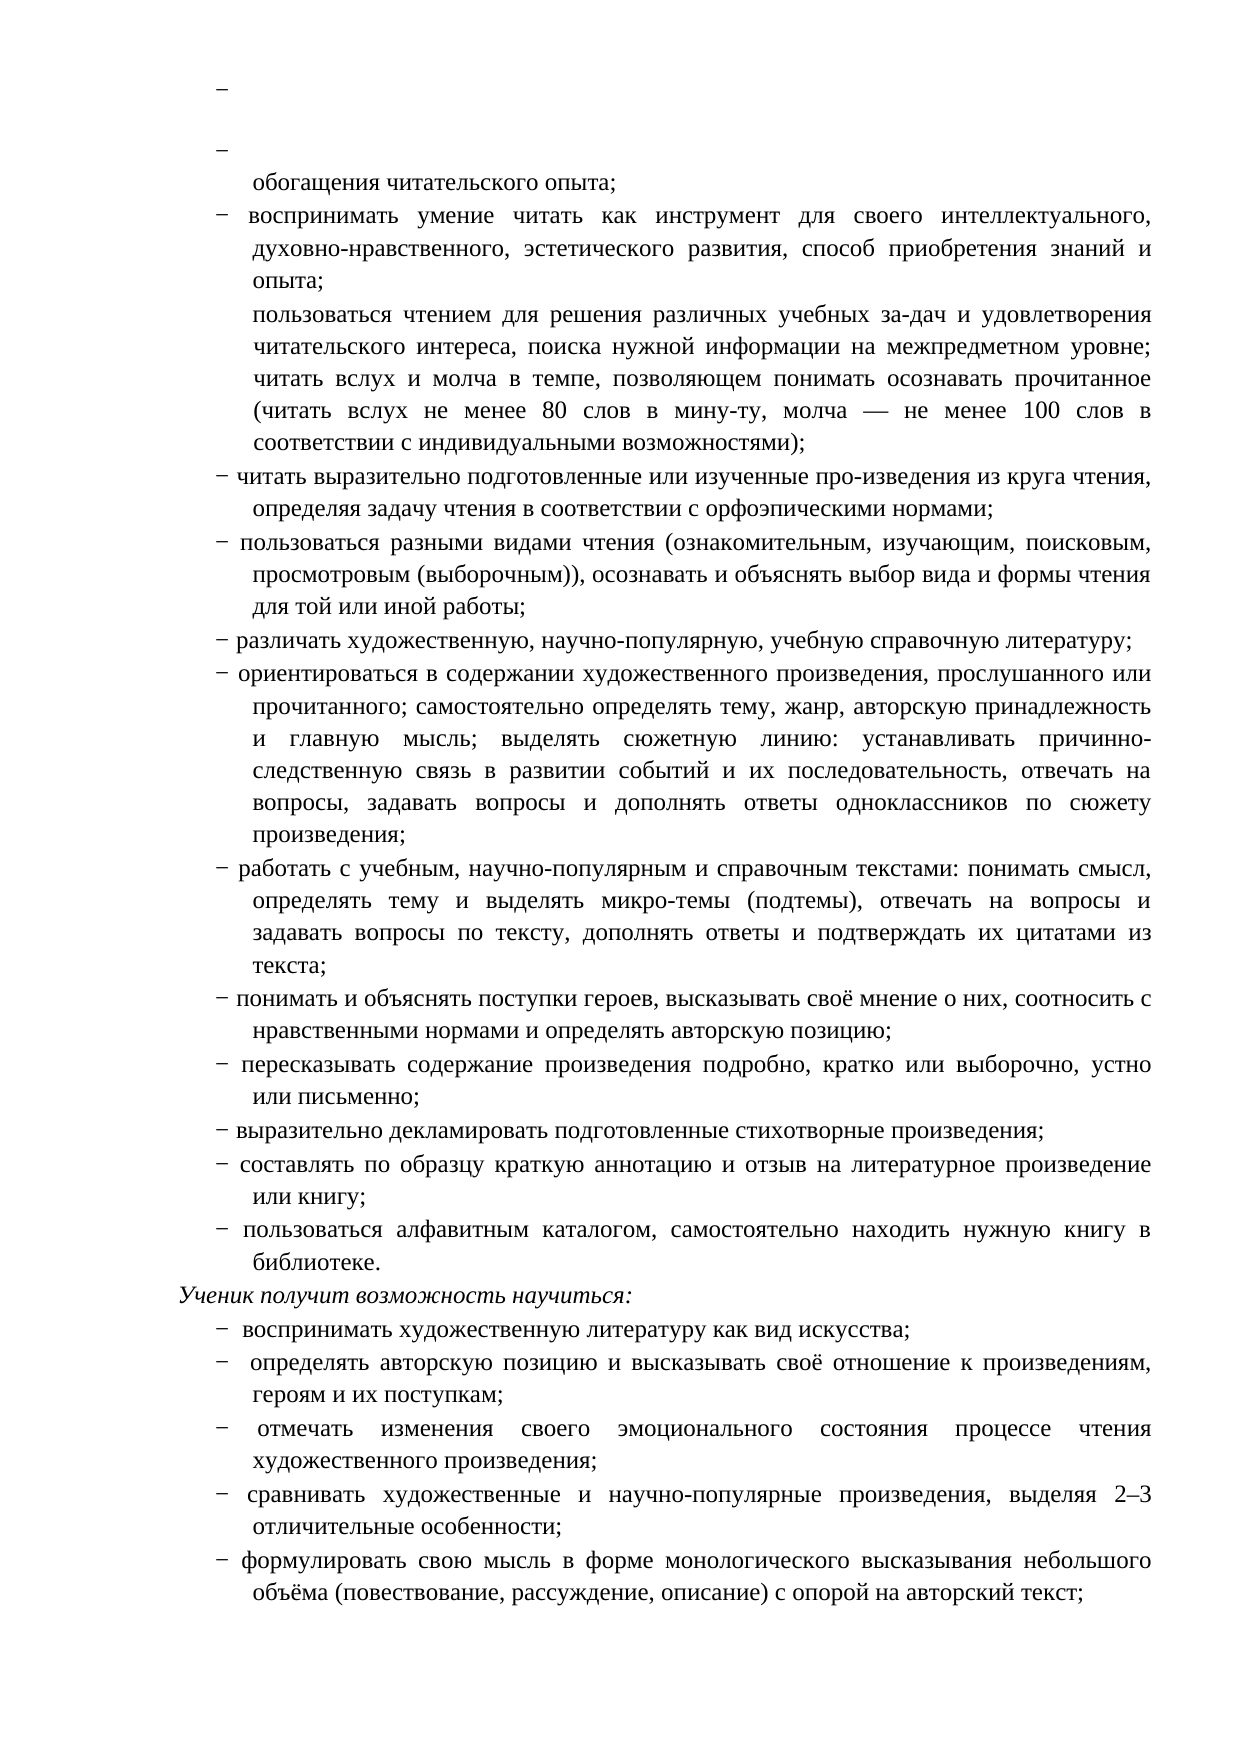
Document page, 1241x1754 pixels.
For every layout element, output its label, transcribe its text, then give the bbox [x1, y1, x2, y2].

text − пользоваться разными видами чтения (ознакомительным, изучающим, поисковым, просмотровым (выборочным)), осознавать и объяснять выбор вида и формы чтения для той или иной работы; [215, 527, 1152, 620]
text − воспринимать умение читать как инструмент для своего интеллектуального, духовно-нравственного, эстетического развития, способ приобретения знаний и опыта; [215, 201, 1152, 294]
text − составлять по образцу краткую аннотацию и отзыв на литературное произведение или книгу; [215, 1149, 1152, 1209]
text − отмечать изменения своего эмоционального состояния процессе чтения художественного произведения; [215, 1413, 1152, 1474]
text − воспринимать художественную литературу как вид искусства; [215, 1314, 1152, 1342]
text − понимать и объяснять поступки героев, высказывать своё мнение о них, соотносить с нравственными нормами и определять авторскую позицию; [215, 983, 1152, 1044]
text − ориентироваться в содержании художественного произведения, прослушанного или прочитанного; самостоятельно определять тему, жанр, авторскую принадлежность и главную мысль; выделять сюжетную линию: устанавливать причинно-следственную связь в развитии событий и их последовательность, отвечать на вопросы, задавать вопросы и дополнять ответы одноклассников по сюжету произведения; [215, 658, 1152, 848]
text − сравнивать художественные и научно-популярные произведения, выделяя 2–3 отличительные особенности; [215, 1479, 1152, 1540]
text пользоваться чтением для решения различных учебных за-дач и удовлетворения читательского интереса, поиска нужной информации на межпредметном уровне; читать вслух и молча в темпе, позволяющем понимать осознавать прочитанное (читать вслух не менее 80 слов в мину-ту, молча — не менее 100 слов в соответствии с индивидуальными возможностями); [252, 299, 1152, 456]
text − читать выразительно подготовленные или изученные про-изведения из круга чтения, определяя задачу чтения в соответствии с орфоэпическими нормами; [215, 461, 1152, 522]
text − выразительно декламировать подготовленные стихотворные произведения; [215, 1115, 1152, 1144]
text − различать художественную, научно-популярную, учебную справочную литературу; [215, 625, 1152, 654]
text − работать с учебным, научно-популярным и справочным текстами: понимать смысл, определять тему и выделять микро-темы (подтемы), отвечать на вопросы и задавать вопросы по тексту, дополнять ответы и подтверждать их цитатами из текста; [215, 853, 1152, 978]
text − определять авторскую позицию и высказывать своё отношение к произведениям, героям и их поступкам; [215, 1347, 1152, 1408]
text − формулировать свою мысль в форме монологического высказывания небольшого объёма (повествование, рассуждение, описание) с опорой на авторский текст; [215, 1545, 1152, 1606]
text − пересказывать содержание произведения подробно, кратко или выборочно, устно или письменно; [215, 1049, 1152, 1110]
text − пользоваться алфавитным каталогом, самостоятельно находить нужную книгу в библиотеке. [215, 1214, 1152, 1275]
text Ученик получит возможность научиться: [177, 1280, 1152, 1309]
text обогащения читательского опыта; [252, 167, 1152, 196]
